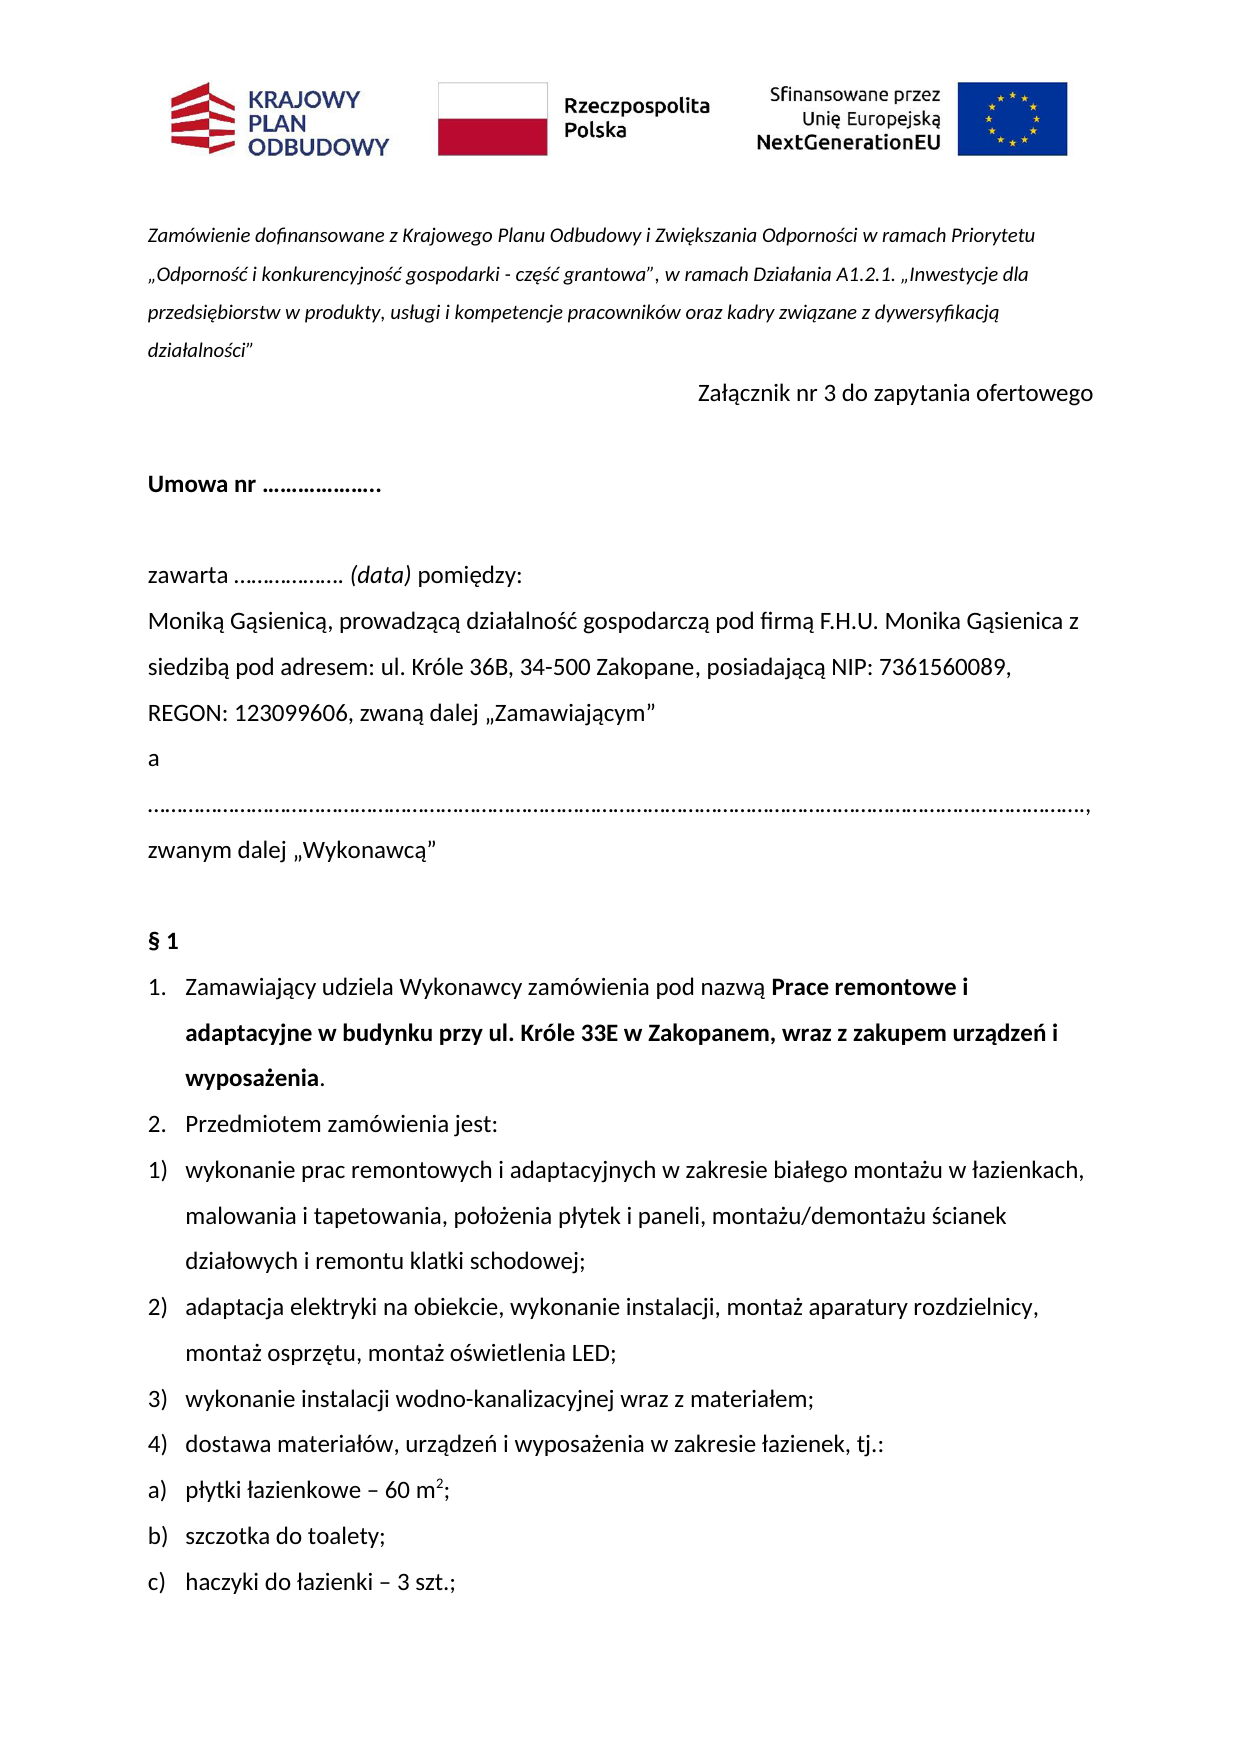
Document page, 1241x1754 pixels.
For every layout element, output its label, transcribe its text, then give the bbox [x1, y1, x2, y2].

list Zamawiający udziela Wykonawcy zamówienia pod nazwą Prace remontowe i adaptacyjne w budynku przy ul. Króle 33E w Zakopanem, wraz z zakupem urządzeń i wyposażenia. [148, 971, 1093, 1093]
list dostawa materiałów, urządzeń i wyposażenia w zakresie łazienek, tj.: [148, 1428, 1093, 1459]
list adaptacja elektryki na obiekcie, wykonanie instalacji, montaż aparatury rozdzielnicy, montaż osprzętu, montaż oświetlenia LED; [148, 1291, 1093, 1367]
list Przedmiotem zamówienia jest: [148, 1108, 1093, 1139]
list szczotka do toalety; [148, 1520, 1093, 1550]
list wykonanie prac remontowych i adaptacyjnych w zakresie białego montażu w łazienkach, malowania i tapetowania, położenia płytek i paneli, montażu/demontażu ścianek działowych i remontu klatki schodowej; [148, 1154, 1093, 1276]
list haczyki do łazienki – 3 szt.; [148, 1566, 1093, 1596]
text Umowa nr ……………….. [148, 468, 1094, 499]
text ………………………………………………………………………………………………………………………………………………., zwanym dalej „Wykonawcą” [148, 788, 1093, 864]
text Załącznik nr 3 do zapytania ofertowego [148, 377, 1094, 407]
picture [147, 58, 1093, 180]
text § 1 [148, 925, 1093, 956]
text Moniką Gąsienicą, prowadzącą działalność gospodarczą pod firmą F.H.U. Monika Gąsienica z siedzibą pod adresem: ul. Króle 36B, 34-500 Zakopane, posiadającą NIP: 7361560089, REGON: 123099606, zwaną dalej „Zamawiającym” [148, 605, 1093, 727]
text zawarta ………………. (data) pomiędzy: [148, 559, 1093, 590]
list płytki łazienkowe – 60 m2; [148, 1474, 1093, 1505]
text a [148, 742, 1093, 773]
list wykonanie instalacji wodno-kanalizacyjnej wraz z materiałem; [148, 1383, 1093, 1413]
